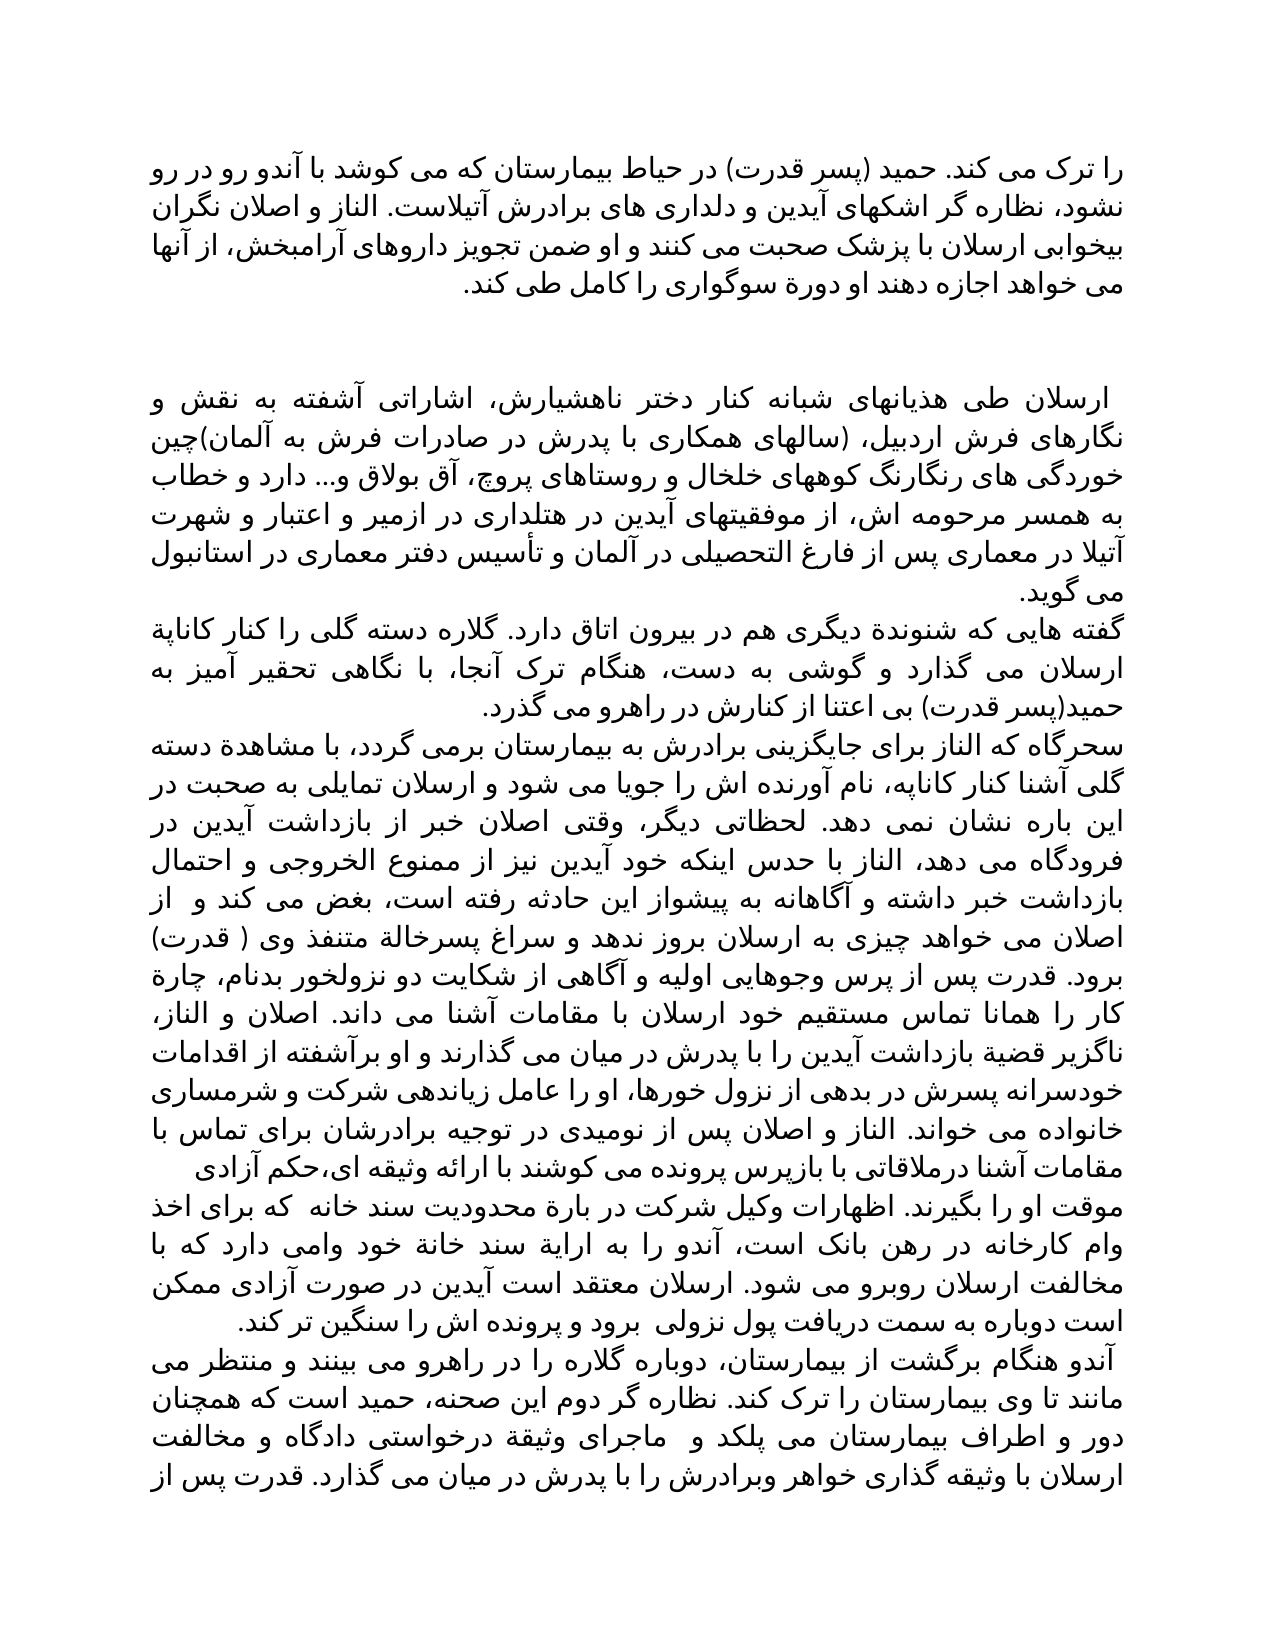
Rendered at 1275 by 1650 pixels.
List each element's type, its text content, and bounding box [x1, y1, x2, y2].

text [150, 1342, 1125, 1492]
text ارسلان طی هذیانهای شبانه کنار دختر ناهشیارش، اشاراتی آشفته به نقش و نگارهای فرش اردبیل، (سالهای همکاری با پدرش در صادرات فرش به آلمان)چین خوردگی های رنگارنگ کوههای خلخال و روستاهای پروچ، آق بولاق و... دارد و خطاب به همسر مرحومه اش، از موفقیتهای آیدین در هتلداری در ازمیر و اعتبار و شهرت آتیلا در معماری پس از فارغ التحصیلی در آلمان و تأسیس دفتر معماری در استانبول می گوید. [150, 381, 1125, 608]
text گفته هایی که شنوندة دیگری هم در بیرون اتاق دارد. گلاره دسته گلی را کنار کاناپة ارسلان می گذارد و گوشی به دست، هنگام ترک آنجا، با نگاهی تحقیر آمیز به حمید(پسر قدرت) بی اعتنا از کنارش در راهرو می گذرد. [150, 611, 1125, 724]
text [150, 150, 1125, 301]
text موقت او را بگیرند. اظهارات وکیل شرکت در بارة محدودیت سند خانه که برای اخذ وام کارخانه در رهن بانک است، آندو را به ارایة سند خانة خود وامی دارد که با مخالفت ارسلان روبرو می شود. ارسلان معتقد است آیدین در صورت آزادی ممکن است دوباره به سمت دریافت پول نزولی برود و پرونده اش را سنگین تر کند. [150, 1188, 1125, 1339]
text سحرگاه که الناز برای جایگزینی برادرش به بیمارستان برمی گردد، با مشاهدة دسته گلی آشنا کنار کاناپه، نام آورنده اش را جویا می شود و ارسلان تمایلی به صحبت در این باره نشان نمی دهد. لحظاتی دیگر، وقتی اصلان خبر از بازداشت آیدین در فرودگاه می دهد، الناز با حدس اینکه خود آیدین نیز از ممنوع الخروجی و احتمال بازداشت خبر داشته و آگاهانه به پیشواز این حادثه رفته است، بغض می کند و از اصلان می خواهد چیزی به ارسلان بروز ندهد و سراغ پسرخالة متنفذ وی ( قدرت) برود. قدرت پس از پرس وجوهایی اولیه و آگاهی از شکایت دو نزولخور بدنام، چارة کار را همانا تماس مستقیم خود ارسلان با مقامات آشنا می داند. اصلان و الناز، ناگزیر قضیة بازداشت آیدین را با پدرش در میان می گذارند و او برآشفته از اقدامات خودسرانه پسرش در بدهی از نزول خورها، او را عامل زیاندهی شرکت و شرمساری خانواده می خواند. الناز و اصلان پس از نومیدی در توجیه برادرشان برای تماس با مقامات آشنا درملاقاتی با بازپرس پرونده می کوشند با ارائه وثیقه ای،حکم آزادی [150, 727, 1125, 1185]
